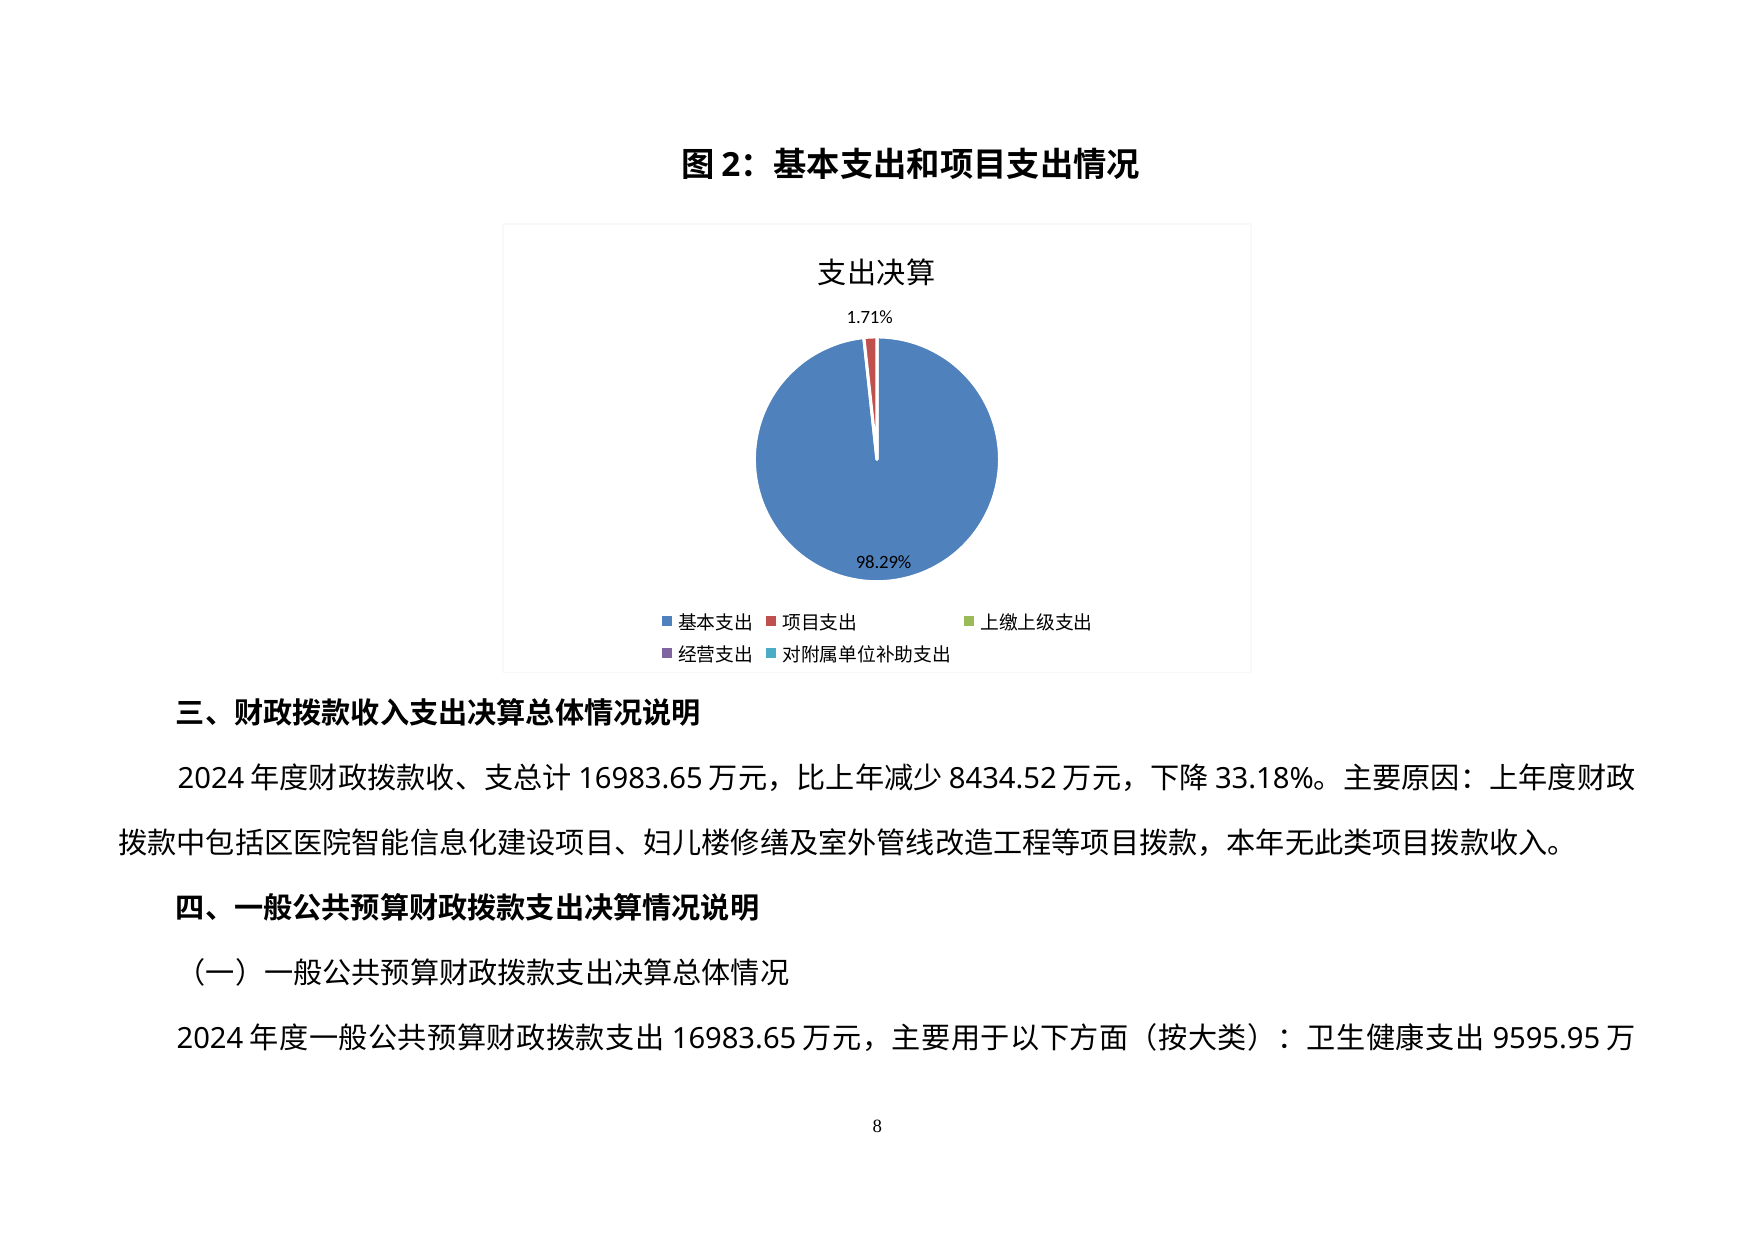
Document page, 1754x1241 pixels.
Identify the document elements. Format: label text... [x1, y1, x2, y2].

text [118, 1003, 1636, 1068]
text （一）一般公共预算财政拨款支出决算总体情况 [118, 938, 1636, 1003]
text 2024年度财政拨款收、支总计16983.65万元，比上年减少8434.52万元，下降33.18%。主要原因：上年度财政拨款中包括区医院智能信息化建设项目、妇儿楼修缮及室外管线改造工程等项目拨款，本年无此类项目拨款收入。 [118, 743, 1636, 873]
text 三、财政拨款收入支出决算总体情况说明 [118, 678, 1636, 743]
text 四、一般公共预算财政拨款支出决算情况说明 [118, 873, 1636, 938]
subtitle 图2：基本支出和项目支出情况 [118, 129, 1636, 194]
